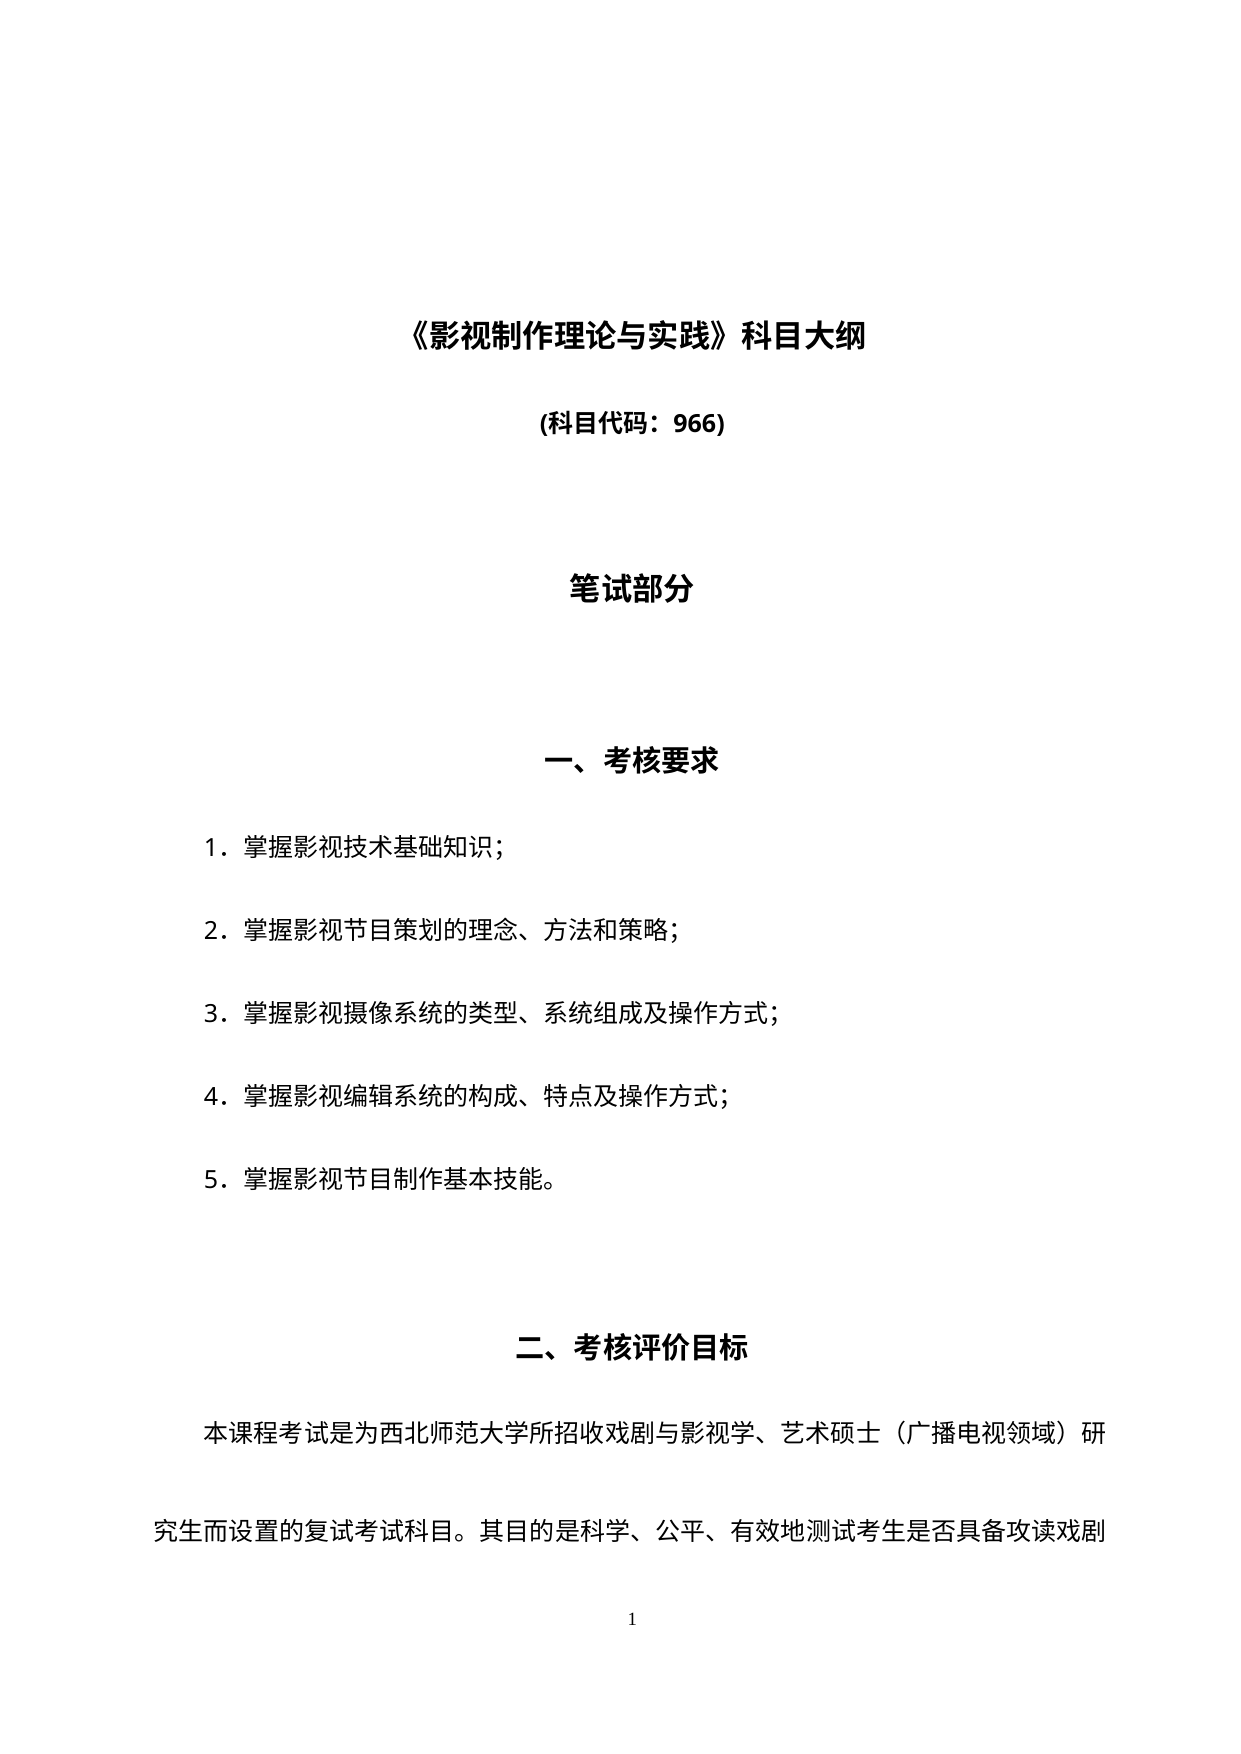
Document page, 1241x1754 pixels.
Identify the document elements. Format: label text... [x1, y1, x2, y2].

text 4．掌握影视编辑系统的构成、特点及操作方式； [153, 1062, 1110, 1127]
text 2．掌握影视节目策划的理念、方法和策略； [153, 896, 1110, 961]
text 《影视制作理论与实践》科目大纲 [153, 301, 1110, 366]
text 1．掌握影视技术基础知识； [153, 813, 1110, 878]
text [153, 1399, 1110, 1562]
text 笔试部分 [153, 554, 1110, 619]
text (科目代码：966) [153, 389, 1110, 454]
text 5．掌握影视节目制作基本技能。 [153, 1145, 1110, 1210]
text 3．掌握影视摄像系统的类型、系统组成及操作方式； [153, 979, 1110, 1044]
text 二、考核评价目标 [153, 1313, 1110, 1378]
text 一、考核要求 [153, 727, 1110, 792]
